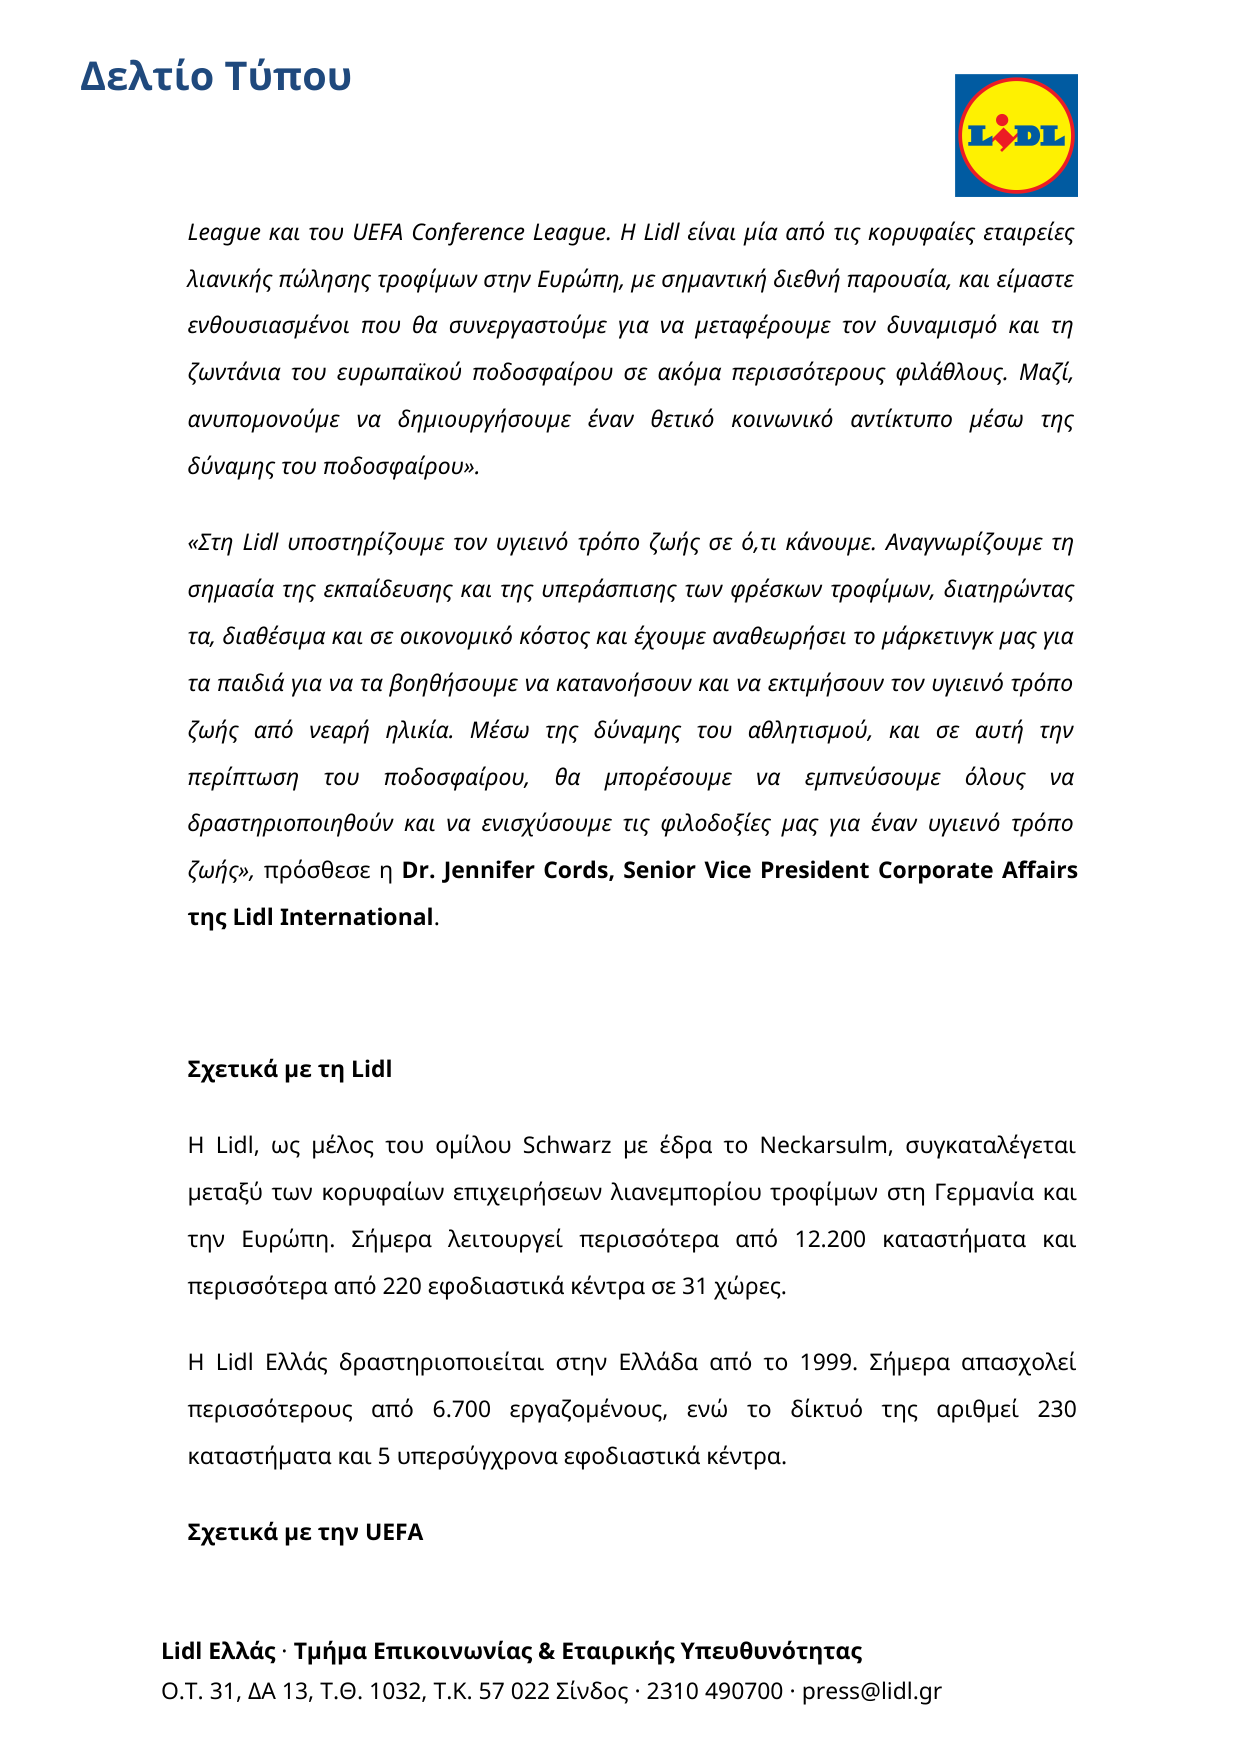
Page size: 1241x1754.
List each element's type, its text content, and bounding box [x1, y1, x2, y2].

text Η Lidl, ως μέλος του ομίλου Schwarz με έδρα το Neckarsulm, συγκαταλέγεται μεταξύ των κορυφαίων επιχειρήσεων λιανεμπορίου τροφίμων στη Γερμανία και την Ευρώπη. Σήμερα λειτουργεί περισσότερα από 12.200 καταστήματα και περισσότερα από 220 εφοδιαστικά κέντρα σε 31 χώρες. [187, 1129, 1078, 1301]
picture [954, 73, 1078, 198]
text Σχετικά με τη Lidl [187, 1053, 1078, 1084]
text Σχετικά με την UEFA [187, 1516, 1078, 1547]
text «Στη Lidl υποστηρίζουμε τον υγιεινό τρόπο ζωής σε ό,τι κάνουμε. Αναγνωρίζουμε τη σημασία της εκπαίδευσης και της υπεράσπισης των φρέσκων τροφίμων, διατηρώντας τα, διαθέσιμα και σε οικονομικό κόστος και έχουμε αναθεωρήσει το μάρκετινγκ μας για τα παιδιά για να τα βοηθήσουμε να κατανοήσουν και να εκτιμήσουν τον υγιεινό τρόπο ζωής από νεαρή ηλικία. Μέσω της δύναμης του αθλητισμού, και σε αυτή την περίπτωση του ποδοσφαίρου, θα μπορέσουμε να εμπνεύσουμε όλους να δραστηριοποιηθούν και να ενισχύσουμε τις φιλοδοξίες μας για έναν υγιεινό τρόπο ζωής», πρόσθεσε η Dr. Jennifer Cords, Senior Vice President Corporate Affairs της Lidl International. [187, 526, 1078, 932]
text Η Lidl Ελλάς δραστηριοποιείται στην Ελλάδα από το 1999. Σήμερα απασχολεί περισσότερους από 6.700 εργαζομένους, ενώ το δίκτυό της αριθμεί 230 καταστήματα και 5 υπερσύγχρονα εφοδιαστικά κέντρα. [187, 1346, 1078, 1471]
